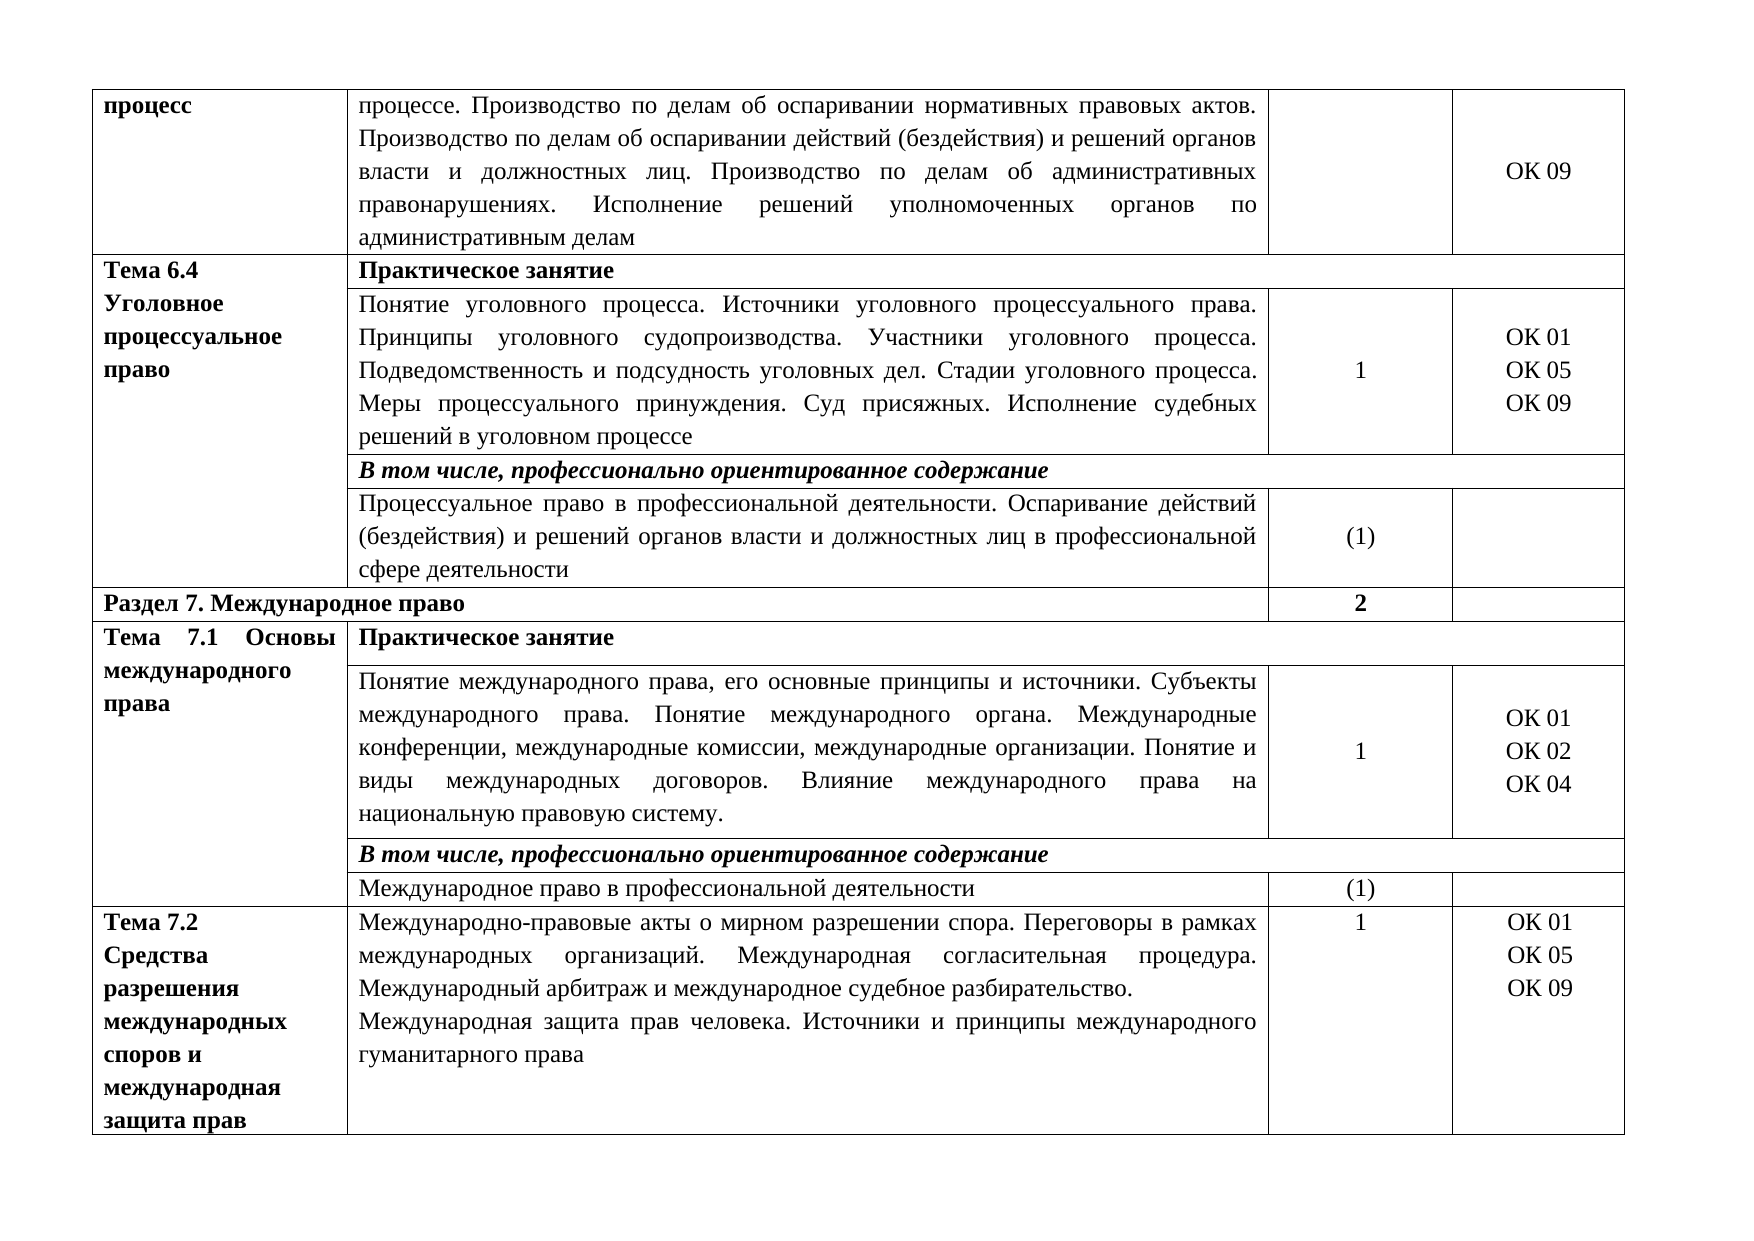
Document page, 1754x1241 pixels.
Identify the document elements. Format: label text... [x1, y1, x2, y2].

table_cell ОК 01 ОК 05 ОК 09 [1453, 907, 1624, 1134]
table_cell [348, 907, 1268, 1134]
table_cell ОК 01 ОК 02 ОК 04 [1453, 666, 1624, 838]
table_cell (1) [1269, 489, 1452, 587]
table_cell (1) [1269, 873, 1452, 906]
table_cell В том числе, профессионально ориентированное содержание [348, 839, 1624, 872]
table_cell [1453, 588, 1624, 621]
table_cell В том числе, профессионально ориентированное содержание [348, 455, 1624, 487]
table_cell Понятие уголовного процесса. Источники уголовного процессуального права. Принципы уголовного судопроизводства. Участники уголовного процесса. Подведомственность и подсудность уголовных дел. Стадии уголовного процесса. Меры процессуального принуждения. Суд присяжных. Исполнение судебных решений в уголовном процессе [348, 289, 1268, 454]
table_cell Тема 7.1 Основы международного права [93, 622, 347, 906]
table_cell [93, 907, 347, 1134]
table_cell [1453, 489, 1624, 587]
table_cell Тема 6.4 Уголовное процессуальное право [93, 255, 347, 587]
table_cell 1 [1269, 90, 1452, 254]
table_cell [93, 90, 347, 254]
table_cell ОК 01 ОК 05 ОК 09 [1453, 289, 1624, 454]
table_cell Международное право в профессиональной деятельности [348, 873, 1268, 906]
table_cell Понятие международного права, его основные принципы и источники. Субъекты международного права. Понятие международного органа. Международные конференции, международные комиссии, международные организации. Понятие и виды международных договоров. Влияние международного права на национальную правовую систему. [348, 666, 1268, 838]
table_cell Раздел 7. Международное право [93, 588, 1268, 621]
table_cell 2 [1269, 588, 1452, 621]
table_cell 1 [1269, 289, 1452, 454]
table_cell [348, 90, 1268, 254]
table_cell [1453, 873, 1624, 906]
table_cell 1 [1269, 907, 1452, 1134]
table_cell ОК 01 ОК 05 ОК 09 [1453, 90, 1624, 254]
table_cell 1 [1269, 666, 1452, 838]
table_cell Процессуальное право в профессиональной деятельности. Оспаривание действий (бездействия) и решений органов власти и должностных лиц в профессиональной сфере деятельности [348, 489, 1268, 587]
table_cell Практическое занятие [348, 255, 1624, 288]
table_cell Практическое занятие [348, 622, 1624, 665]
